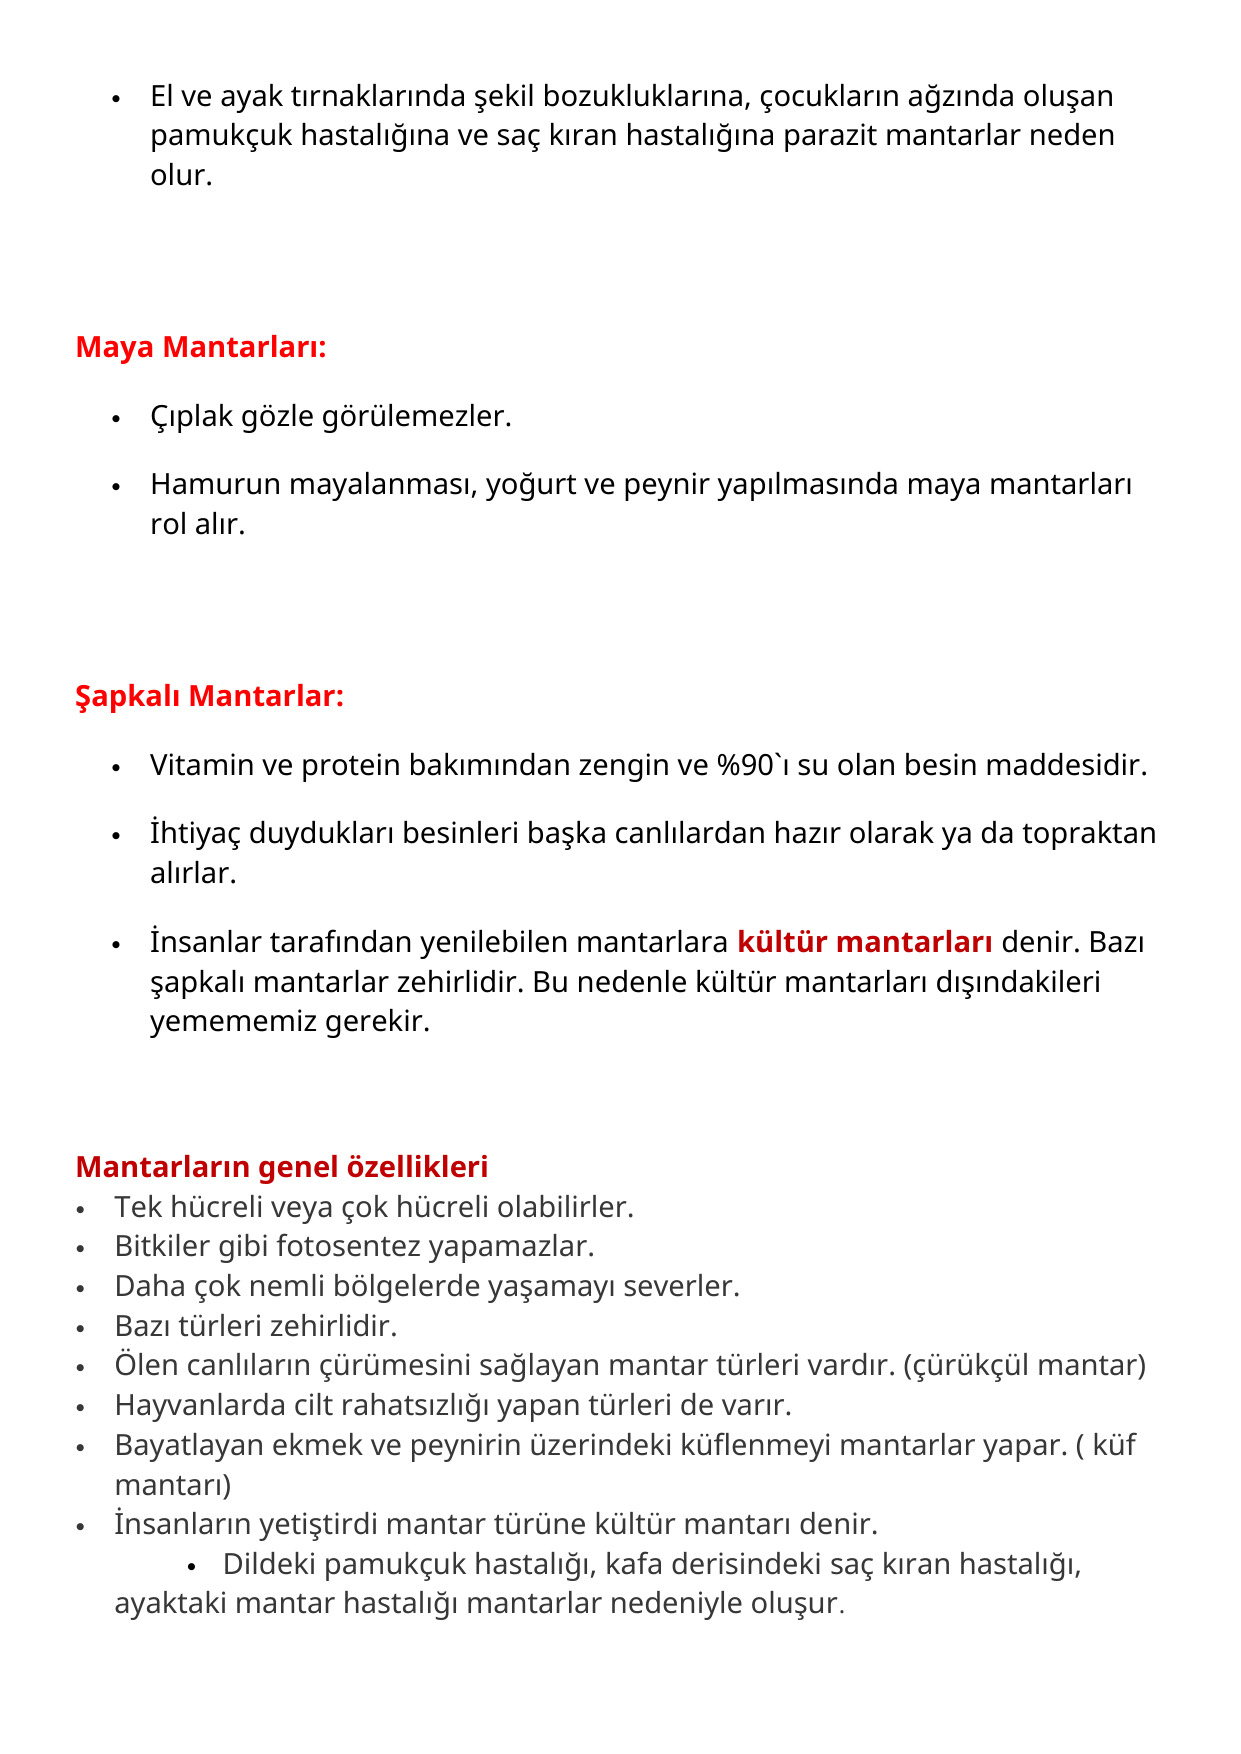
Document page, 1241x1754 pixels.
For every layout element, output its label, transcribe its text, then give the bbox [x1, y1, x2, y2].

list Hayvanlarda cilt rahatsızlığı yapan türleri de varır. [77, 1384, 1165, 1424]
text Mantarların genel özellikleri [75, 1146, 1165, 1186]
list Bazı türleri zehirlidir. [77, 1305, 1165, 1345]
list Bayatlayan ekmek ve peynirin üzerindeki küflenmeyi mantarlar yapar. ( küf mantarı) [77, 1424, 1165, 1503]
list Dildeki pamukçuk hastalığı, kafa derisindeki saç kıran hastalığı, ayaktaki mantar hastalığı mantarlar nedeniyle oluşur. [114, 1543, 1165, 1622]
list Ölen canlıların çürümesini sağlayan mantar türleri vardır. (çürükçül mantar) [77, 1345, 1165, 1384]
list Daha çok nemli bölgelerde yaşamayı severler. [77, 1265, 1165, 1305]
list İhtiyaç duydukları besinleri başka canlılardan hazır olarak ya da topraktan alırlar. [112, 813, 1165, 892]
list İnsanlar tarafından yenilebilen mantarlara kültür mantarları denir. Bazı şapkalı mantarlar zehirlidir. Bu nedenle kültür mantarları dışındakileri yemememiz gerekir. [112, 921, 1165, 1040]
list Çıplak gözle görülemezler. [112, 395, 1165, 434]
list Bitkiler gibi fotosentez yapamazlar. [77, 1226, 1165, 1265]
list Tek hücreli veya çok hücreli olabilirler. [77, 1186, 1165, 1226]
list İnsanların yetiştirdi mantar türüne kültür mantarı denir. [77, 1503, 1165, 1543]
text Maya Mantarları: [75, 326, 1165, 366]
list Vitamin ve protein bakımından zengin ve %90`ı su olan besin maddesidir. [112, 744, 1165, 783]
list Hamurun mayalanması, yoğurt ve peynir yapılmasında maya mantarları rol alır. [112, 464, 1165, 543]
list El ve ayak tırnaklarında şekil bozukluklarına, çocukların ağzında oluşan pamukçuk hastalığına ve saç kıran hastalığına parazit mantarlar neden olur. [112, 75, 1165, 194]
text Şapkalı Mantarlar: [75, 675, 1165, 714]
